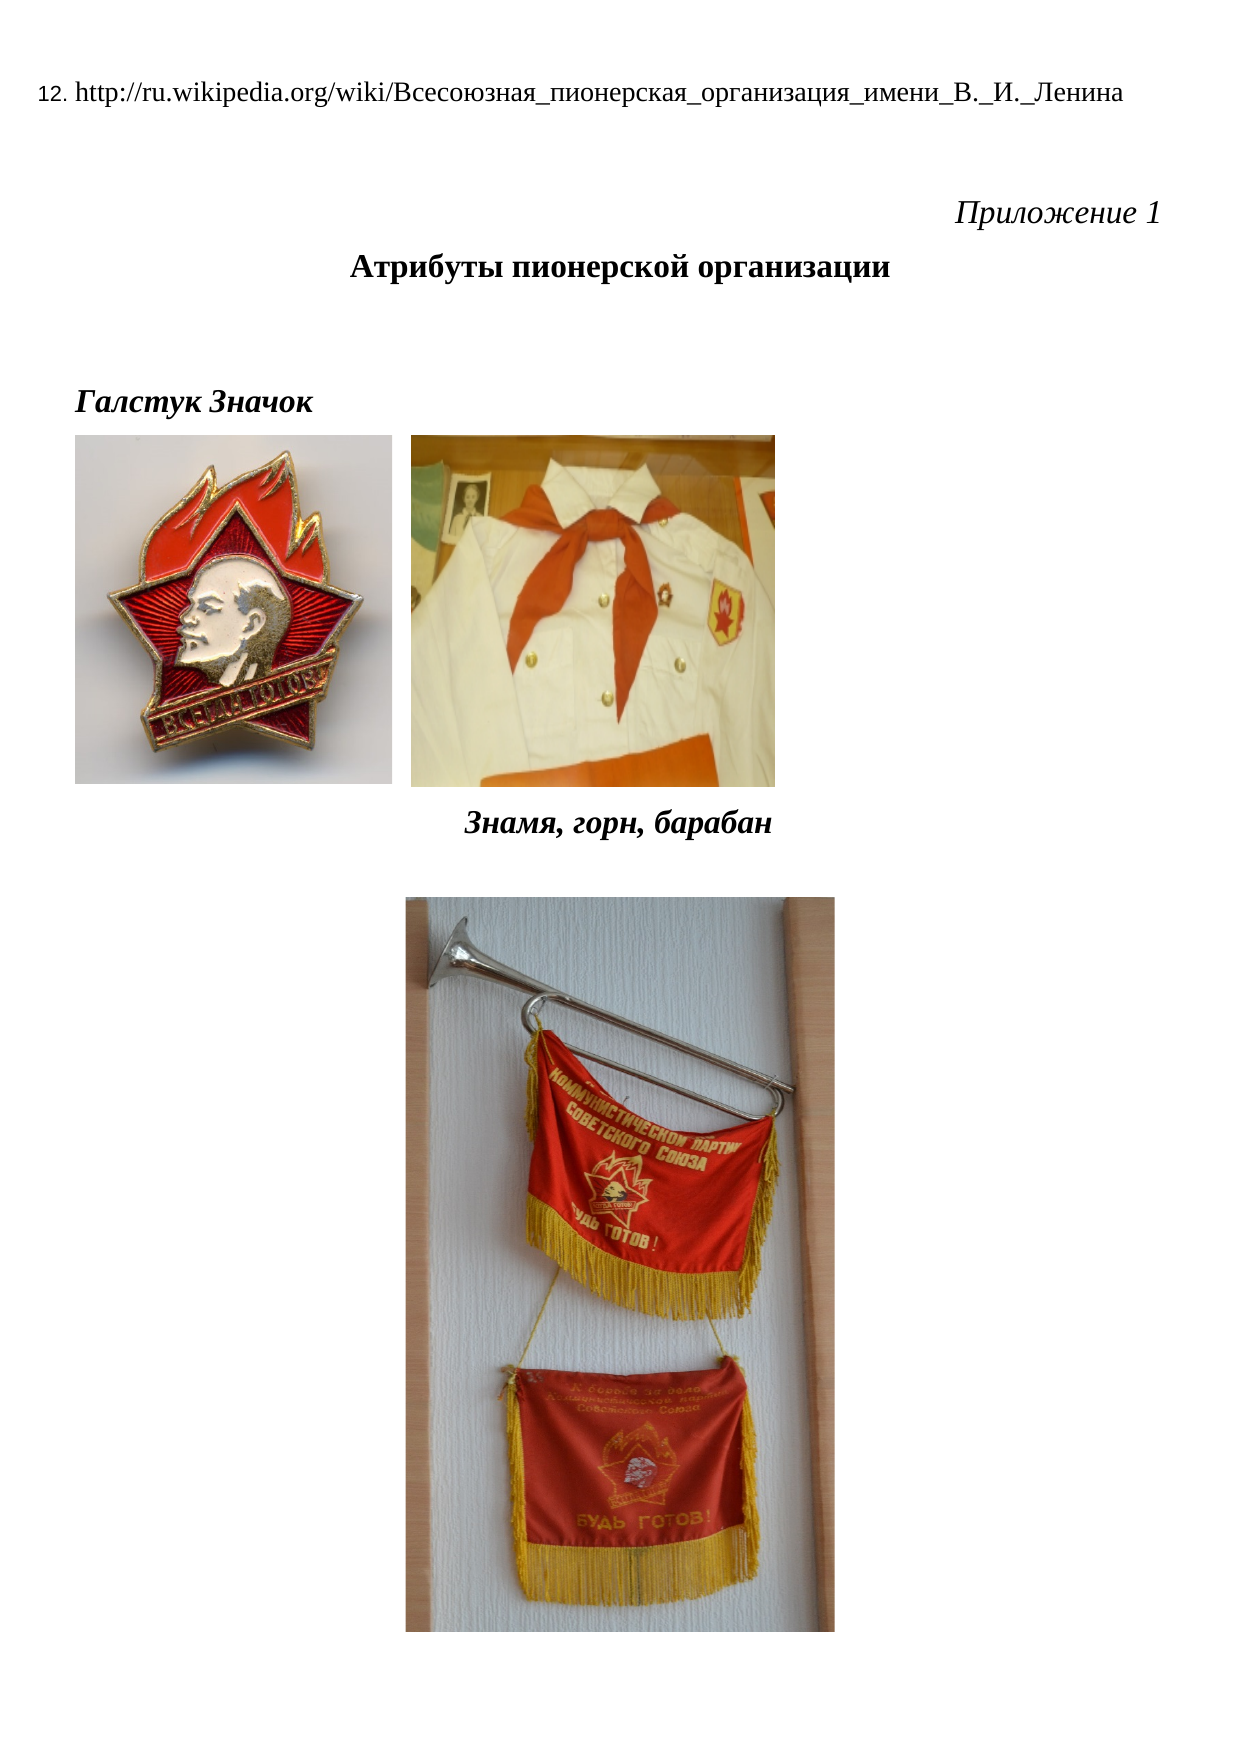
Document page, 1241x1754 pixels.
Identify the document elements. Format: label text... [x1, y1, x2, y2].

picture [405, 897, 835, 1632]
list http://ru.wikipedia.org/wiki/Всесоюзная_пионерская_организация_имени_В._И._Ленина [37, 75, 1165, 135]
picture [411, 435, 775, 787]
text Галстук Значок [75, 381, 1165, 420]
text Знамя, горн, барабан [75, 802, 1165, 841]
picture [75, 435, 393, 784]
text Приложение 1 [75, 192, 1165, 230]
text Атрибуты пионерской организации [75, 246, 1165, 284]
